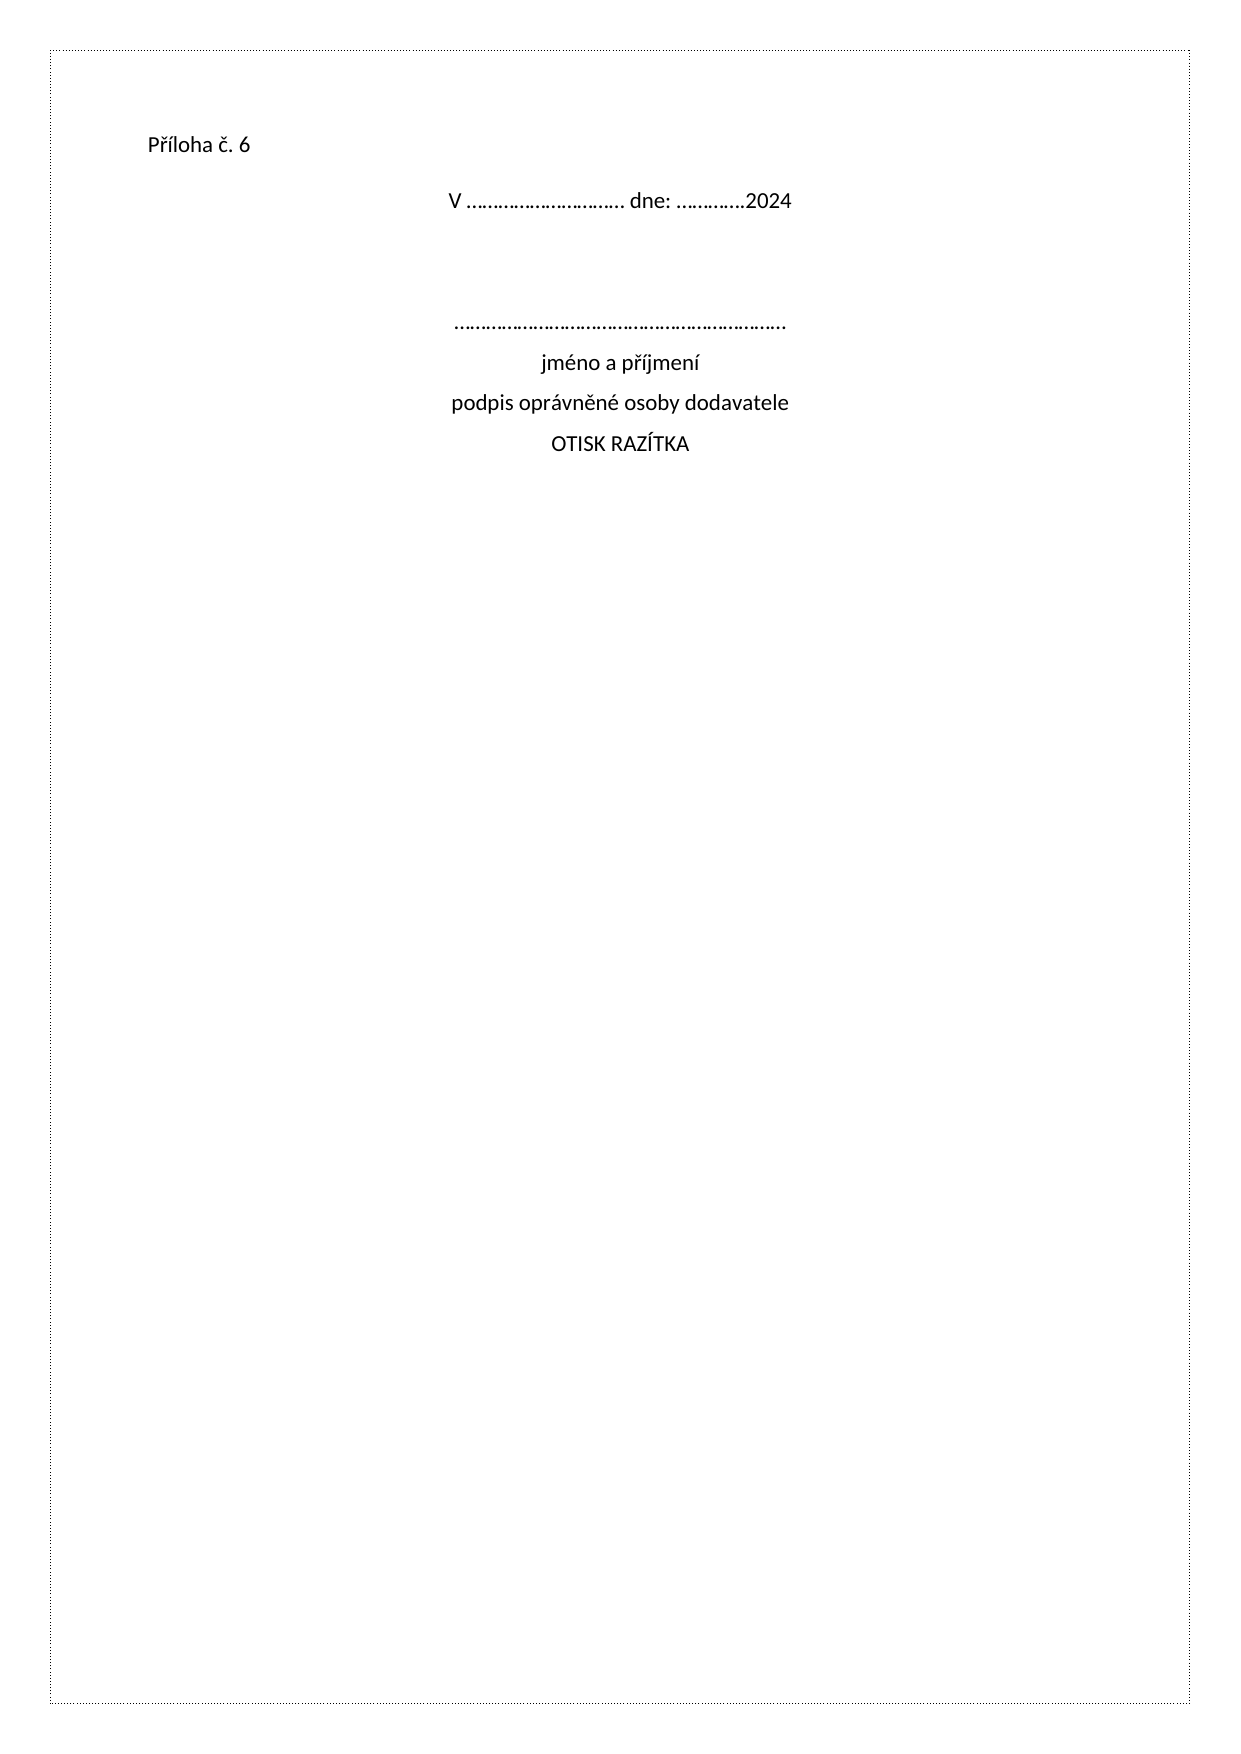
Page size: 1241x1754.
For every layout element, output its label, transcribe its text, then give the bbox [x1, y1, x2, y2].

list V ………………………… dne: ………….2024 [148, 186, 1093, 214]
list ……………………………………………………… [148, 307, 1093, 336]
list podpis oprávněné osoby dodavatele [148, 388, 1093, 417]
list jméno a příjmení [148, 348, 1093, 376]
list OTISK RAZÍTKA [148, 429, 1093, 457]
